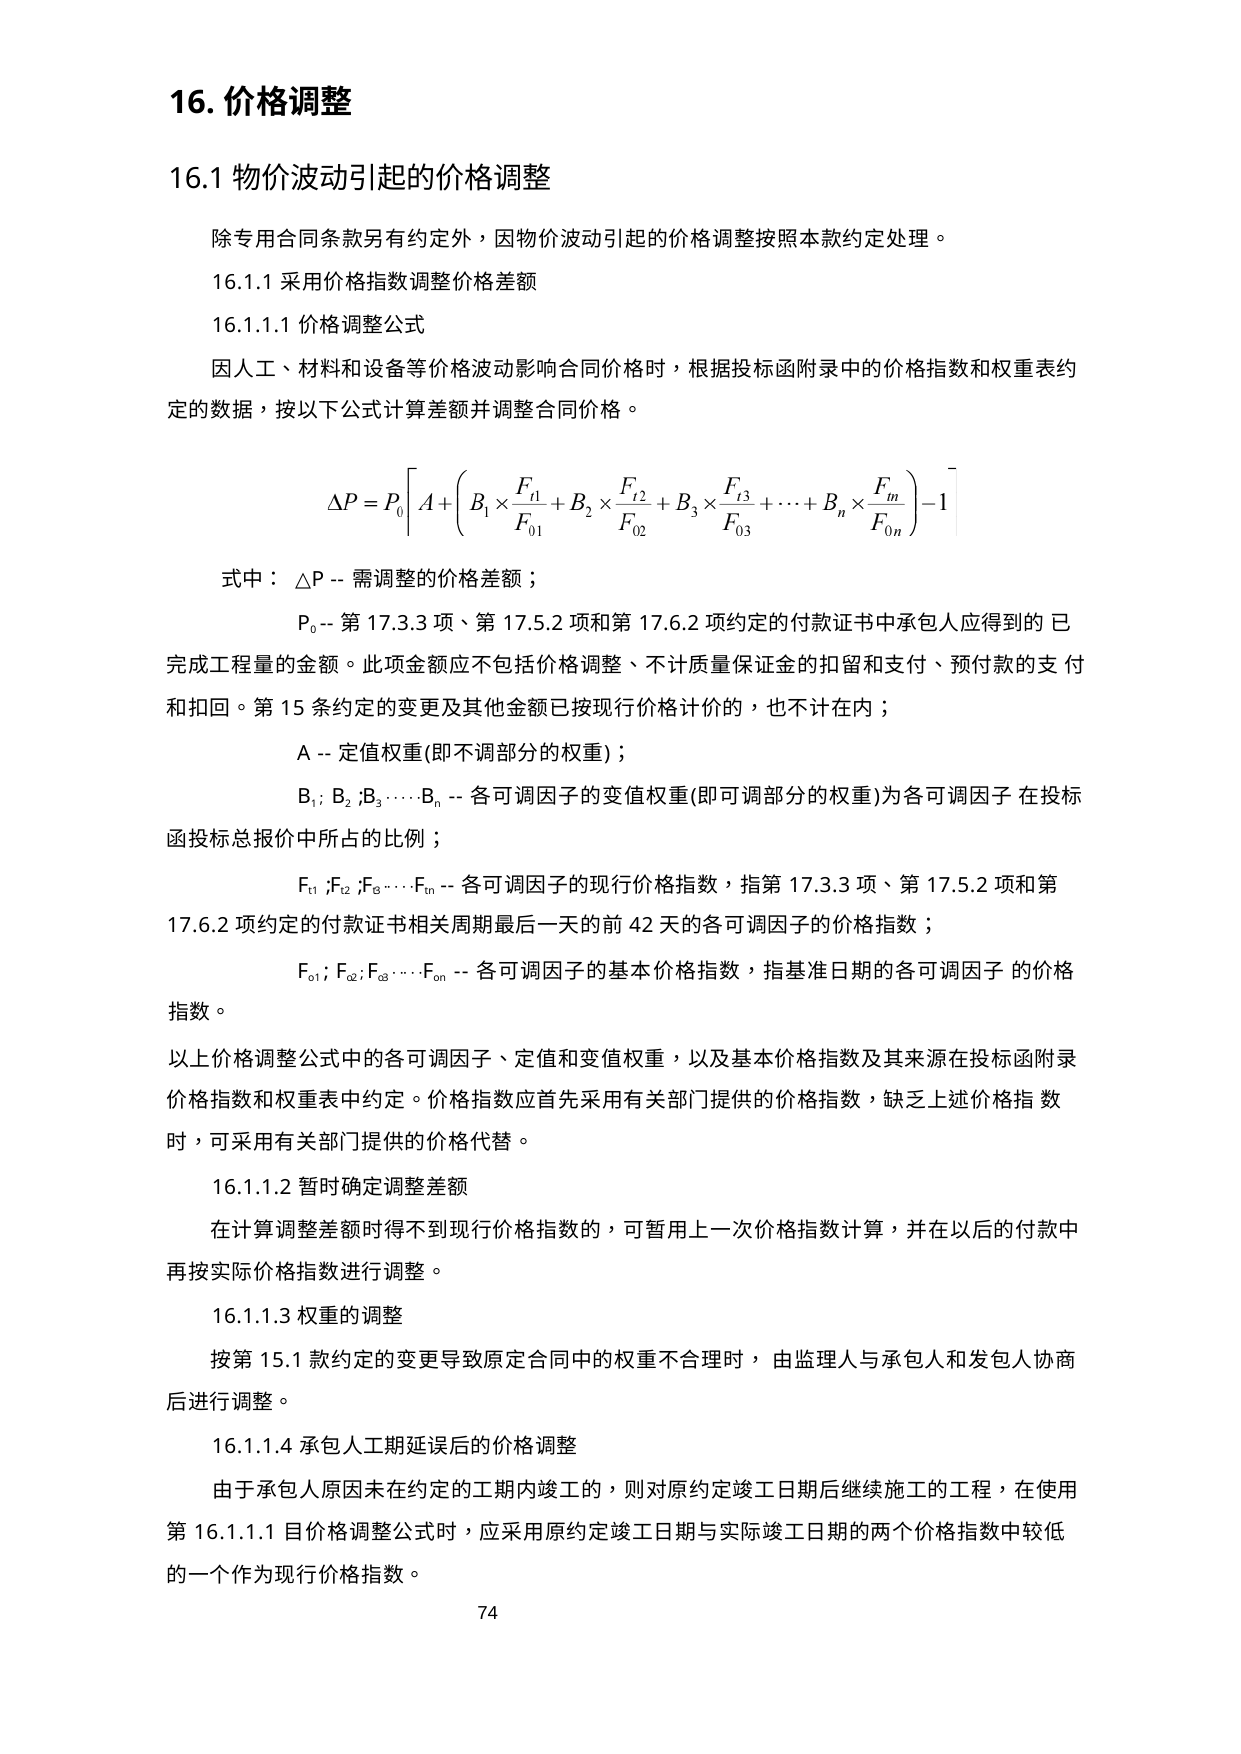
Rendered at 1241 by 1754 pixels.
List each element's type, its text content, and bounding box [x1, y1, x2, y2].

text 按第 15.1 款约定的变更导致原定合同中的权重不合理时， 由监理人与承包人和发包人协商 后进行调整。 [166, 1345, 1081, 1415]
text B1 ; B2 ;B3 · · · · ·Bn -- 各可调因子的变值权重(即可调部分的权重)为各可调因子 在投标函投标总报价中所占的比例； [166, 781, 1088, 853]
text 由于承包人原因未在约定的工期内竣工的，则对原约定竣工日期后继续施工的工程，在使用 第 16.1.1.1 目价格调整公式时，应采用原约定竣工日期与实际竣工日期的两个价格指数中较低 的一个作为现行价格指数。 [166, 1475, 1081, 1588]
text 在计算调整差额时得不到现行价格指数的，可暂用上一次价格指数计算，并在以后的付款中 再按实际价格指数进行调整。 [166, 1215, 1081, 1285]
text 16.1.1.4 承包人工期延误后的价格调整 [212, 1432, 1088, 1459]
text 因人工、材料和设备等价格波动影响合同价格时，根据投标函附录中的价格指数和权重表约 定的数据，按以下公式计算差额并调整合同价格。 [167, 354, 1088, 424]
text 16.1.1.3 权重的调整 [212, 1302, 1088, 1329]
text P0 -- 第 17.3.3 项、第 17.5.2 项和第 17.6.2 项约定的付款证书中承包人应得到的 已完成工程量的金额。此项金额应不包括价格调整、不计质量保证金的扣留和支付、预付款的支 付和扣回。第 15 条约定的变更及其他金额已按现行价格计价的，也不计在内； [166, 608, 1088, 721]
text 16.1.1.1 价格调整公式 [212, 311, 1088, 337]
text 以上价格调整公式中的各可调因子、定值和变值权重，以及基本价格指数及其来源在投标函附录价格指数和权重表中约定。价格指数应首先采用有关部门提供的价格指数，缺乏上述价格指 数时，可采用有关部门提供的价格代替。 [166, 1044, 1081, 1156]
text 16.1 物价波动引起的价格调整 [168, 160, 1088, 196]
text Ft1 ;Ft2 ;Ft3 · · · · ·Ftn -- 各可调因子的现行价格指数，指第 17.3.3 项、第 17.5.2 项和第 17.6.2 项约定的付款证书相关周期最后一天的前 42 天的各可调因子的价格指数； [167, 870, 1088, 938]
text 式中： △P -- 需调整的价格差额； [221, 565, 1088, 592]
text 16. 价格调整 [168, 80, 1088, 122]
text Fo1 ; Fo2 ; Fo3 · · · · ·Fon -- 各可调因子的基本价格指数，指基准日期的各可调因子 的价格指数。 [168, 956, 1088, 1025]
text A -- 定值权重(即不调部分的权重)； [297, 739, 1088, 766]
text 16.1.1 采用价格指数调整价格差额 [212, 268, 1088, 294]
picture [327, 466, 957, 544]
text 16.1.1.2 暂时确定调整差额 [212, 1172, 1088, 1199]
text 除专用合同条款另有约定外，因物价波动引起的价格调整按照本款约定处理。 [211, 225, 1088, 252]
